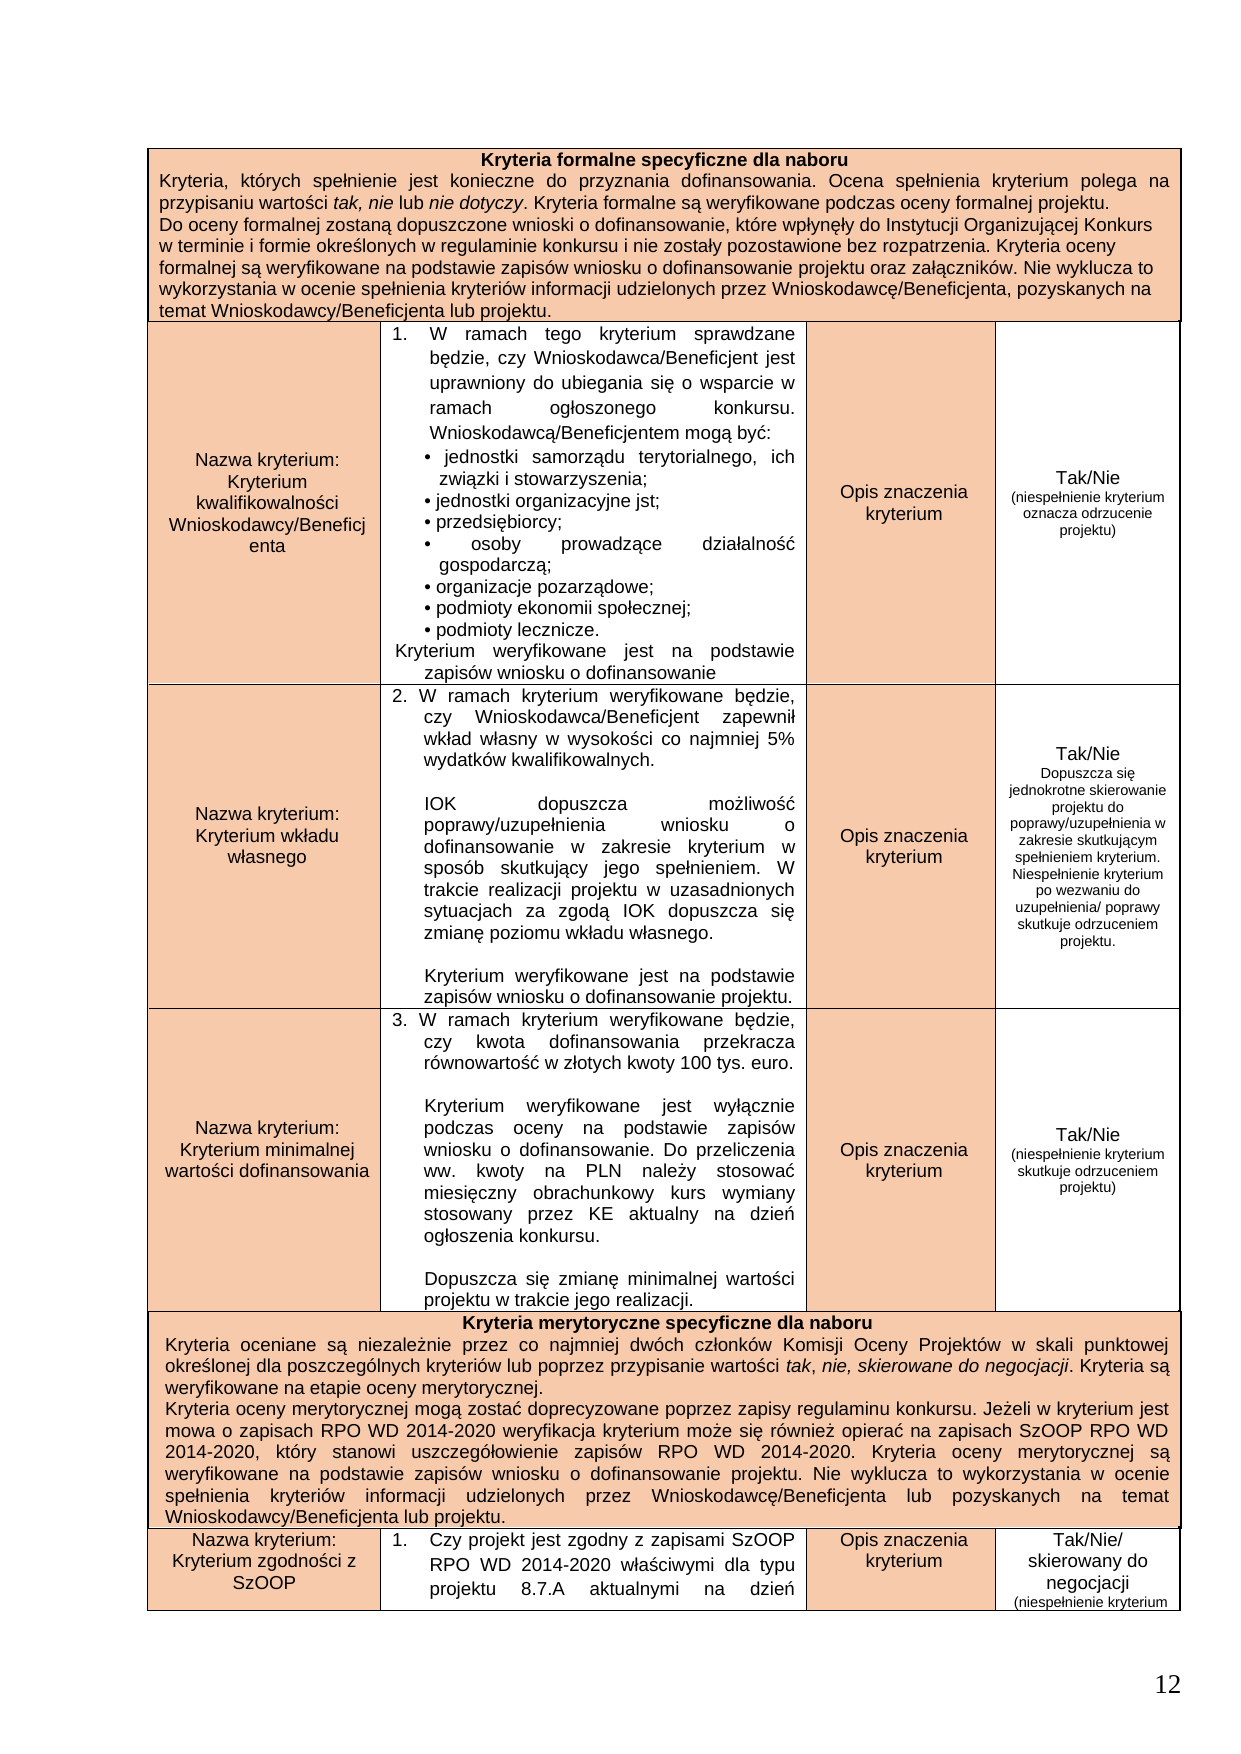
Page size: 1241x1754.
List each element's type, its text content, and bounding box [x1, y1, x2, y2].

table_cell 3. W ramach kryterium weryfikowane będzie, czy kwota dofinansowania przekracza równowartość w złotych kwoty 100 tys. euro. Kryterium weryfikowane jest wyłącznie podczas oceny na podstawie zapisów wniosku o dofinansowanie. Do przeliczenia ww. kwoty na PLN należy stosować miesięczny obrachunkowy kurs wymiany stosowany przez KE aktualny na dzień ogłoszenia konkursu. Dopuszcza się zmianę minimalnej wartości projektu w trakcie jego realizacji. [381, 1009, 806, 1311]
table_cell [807, 1529, 995, 1610]
table_cell Nazwa kryterium: Kryterium minimalnej wartości dofinansowania [148, 1008, 380, 1311]
table_cell W ramach tego kryterium sprawdzane będzie, czy Wnioskodawca/Beneficjent jest uprawniony do ubiegania się o wsparcie w ramach ogłoszonego konkursu. Wnioskodawcą/Beneficjentem mogą być: • jednostki samorządu terytorialnego, ich związki i stowarzyszenia; • jednostki organizacyjne jst; • przedsiębiorcy; • osoby prowadzące działalność gospodarczą; • organizacje pozarządowe; • podmioty ekonomii społecznej; • podmioty lecznicze. Kryterium weryfikowane jest na podstawie zapisów wniosku o dofinansowanie [381, 322, 806, 683]
table_cell Opis znaczenia kryterium [807, 322, 995, 683]
table_header Kryteria formalne specyficzne dla naboru Kryteria, których spełnienie jest konieczne do przyznania dofinansowania. Ocena spełnienia kryterium polega na przypisaniu wartości tak, nie lub nie dotyczy. Kryteria formalne są weryfikowane podczas oceny formalnej projektu. Do oceny formalnej zostaną dopuszczone wnioski o dofinansowanie, które wpłynęły do Instytucji Organizującej Konkurs w terminie i formie określonych w regulaminie konkursu i nie zostały pozostawione bez rozpatrzenia. Kryteria oceny formalnej są weryfikowane na podstawie zapisów wniosku o dofinansowanie projektu oraz załączników. Nie wyklucza to wykorzystania w ocenie spełnienia kryteriów informacji udzielonych przez Wnioskodawcę/Beneficjenta, pozyskanych na temat Wnioskodawcy/Beneficjenta lub projektu. [149, 149, 1180, 321]
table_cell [148, 1529, 380, 1610]
table_cell 2. W ramach kryterium weryfikowane będzie, czy Wnioskodawca/Beneficjent zapewnił wkład własny w wysokości co najmniej 5% wydatków kwalifikowalnych. IOK dopuszcza możliwość poprawy/uzupełnienia wniosku o dofinansowanie w zakresie kryterium w sposób skutkujący jego spełnieniem. W trakcie realizacji projektu w uzasadnionych sytuacjach za zgodą IOK dopuszcza się zmianę poziomu wkładu własnego. Kryterium weryfikowane jest na podstawie zapisów wniosku o dofinansowanie projektu. [381, 685, 806, 1008]
table_cell Nazwa kryterium: Kryterium kwalifikowalności Wnioskodawcy/Beneficjenta [148, 322, 380, 683]
table_cell Opis znaczenia kryterium [807, 685, 995, 1008]
table_cell Kryteria merytoryczne specyficzne dla naboru Kryteria oceniane są niezależnie przez co najmniej dwóch członków Komisji Oceny Projektów w skali punktowej określonej dla poszczególnych kryteriów lub poprzez przypisanie wartości tak, nie, skierowane do negocjacji. Kryteria są weryfikowane na etapie oceny merytorycznej. Kryteria oceny merytorycznej mogą zostać doprecyzowane poprzez zapisy regulaminu konkursu. Jeżeli w kryterium jest mowa o zapisach RPO WD 2014-2020 weryfikacja kryterium może się również opierać na zapisach SzOOP RPO WD 2014-2020, który stanowi uszczegółowienie zapisów RPO WD 2014-2020. Kryteria oceny merytorycznej są weryfikowane na podstawie zapisów wniosku o dofinansowanie projektu. Nie wyklucza to wykorzystania w ocenie spełnienia kryteriów informacji udzielonych przez Wnioskodawcę/Beneficjenta lub pozyskanych na temat Wnioskodawcy/Beneficjenta lub projektu. [149, 1312, 1180, 1527]
table_cell Tak/Nie Dopuszcza się jednokrotne skierowanie projektu do poprawy/uzupełnienia w zakresie skutkującym spełnieniem kryterium. Niespełnienie kryterium po wezwaniu do uzupełnienia/ poprawy skutkuje odrzuceniem projektu. [996, 685, 1179, 1008]
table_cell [381, 1529, 806, 1610]
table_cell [996, 1529, 1179, 1610]
table_cell Nazwa kryterium: Kryterium wkładu własnego [148, 684, 380, 1008]
table_cell Opis znaczenia kryterium [807, 1009, 995, 1311]
table_cell Tak/Nie (niespełnienie kryterium skutkuje odrzuceniem projektu) [996, 1009, 1179, 1311]
table_cell Tak/Nie (niespełnienie kryterium oznacza odrzucenie projektu) [996, 322, 1179, 683]
